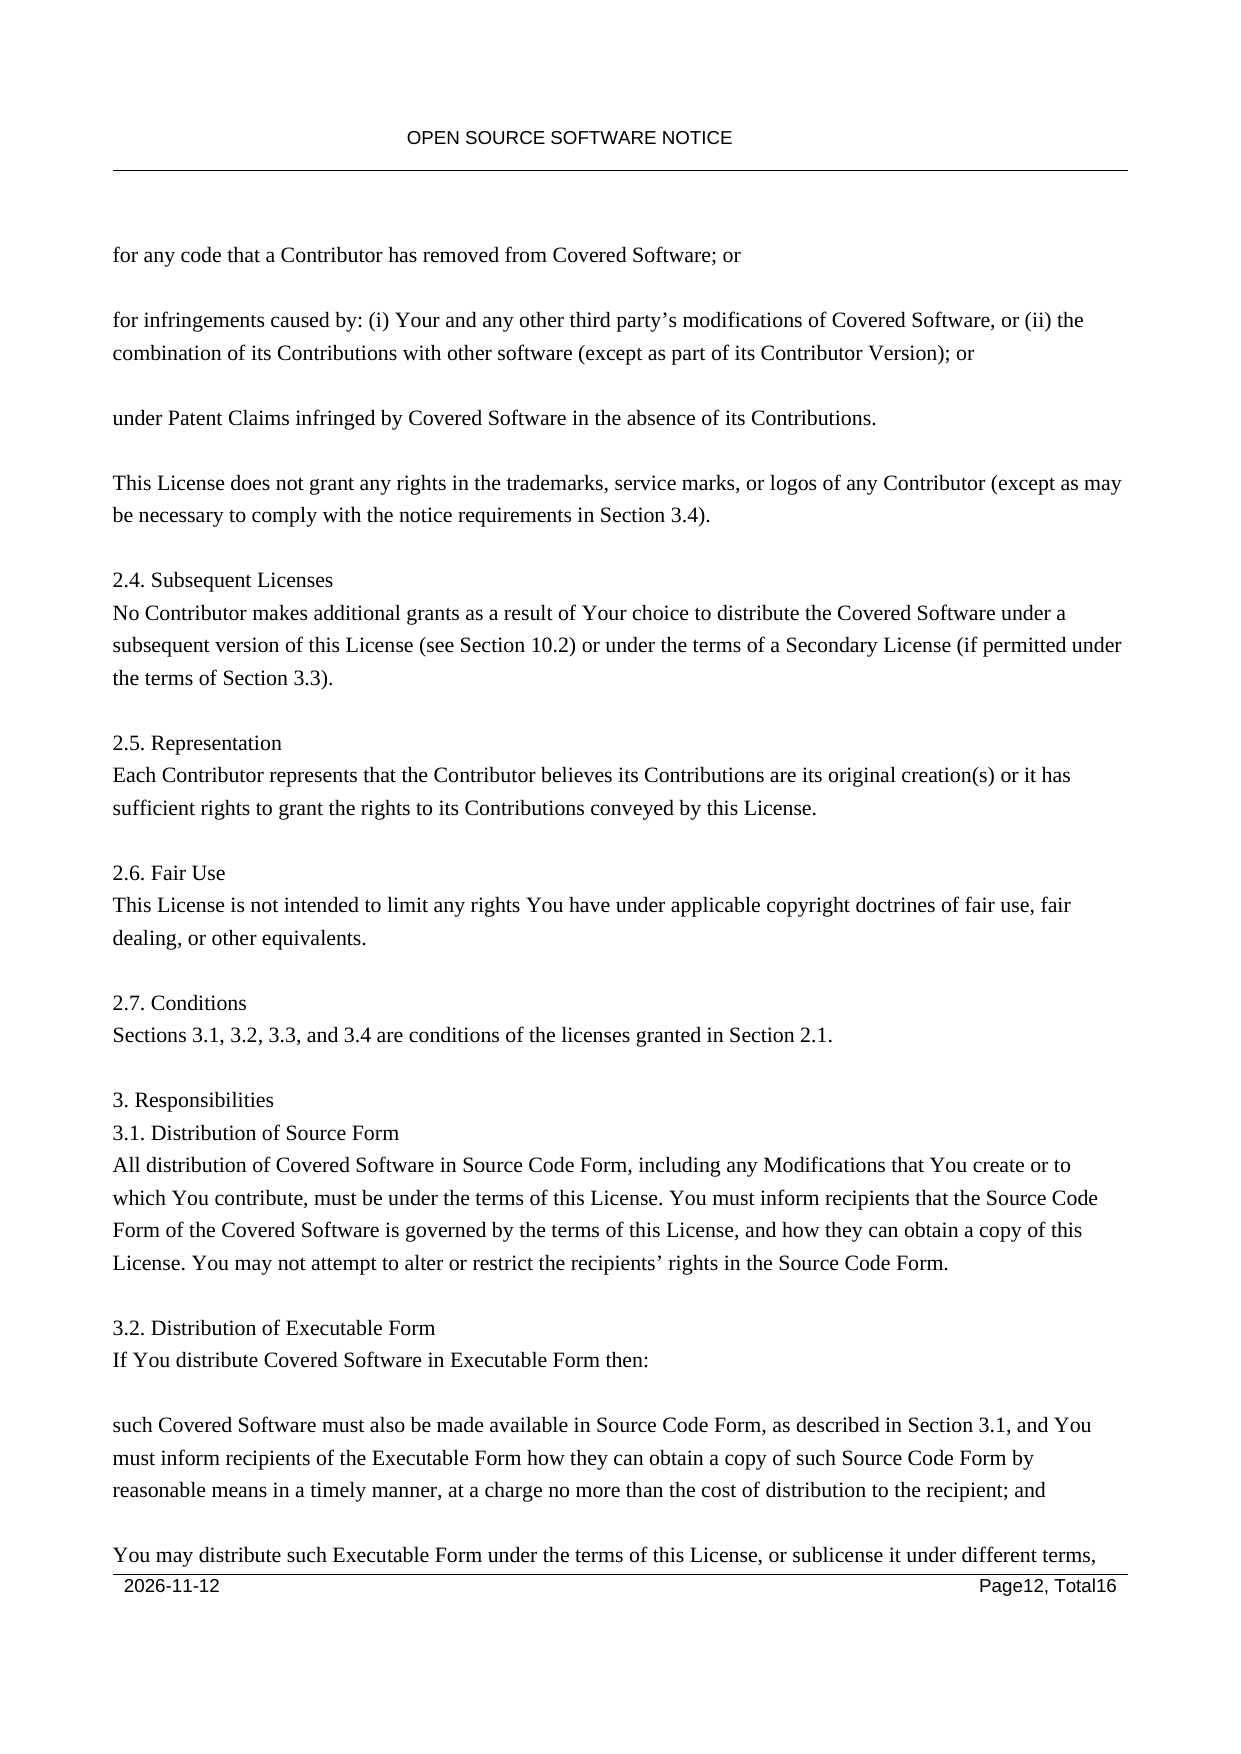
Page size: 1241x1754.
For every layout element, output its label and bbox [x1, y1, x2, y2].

text [112, 206, 1128, 1571]
